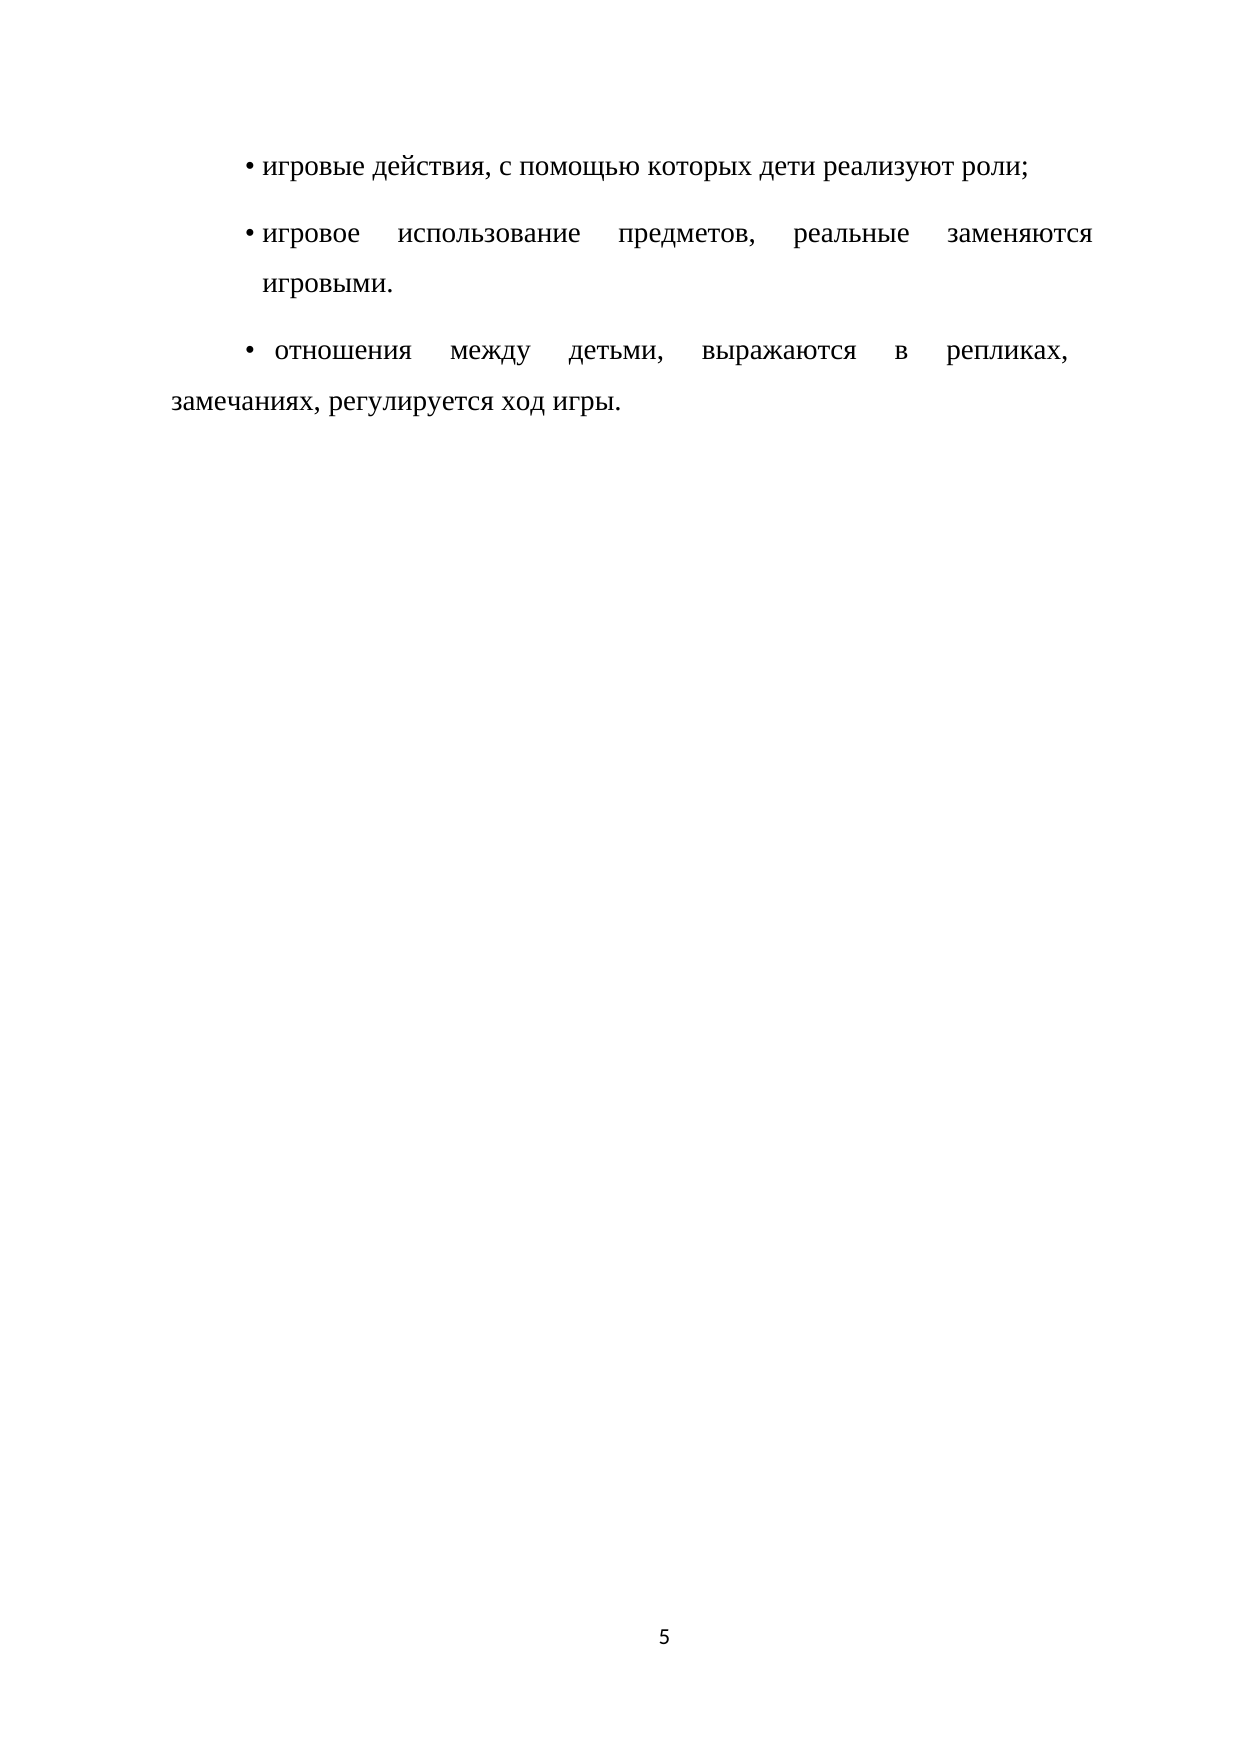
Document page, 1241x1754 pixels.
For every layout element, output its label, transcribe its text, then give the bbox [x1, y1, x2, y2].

list отношения между детьми, выражаются в репликах, замечаниях, регулируется ход игры. [171, 332, 1068, 416]
list игровое использование предметов, реальные заменяются игровыми. [244, 215, 1092, 299]
list игровые действия, с помощью которых дети реализуют роли; [244, 148, 1092, 181]
